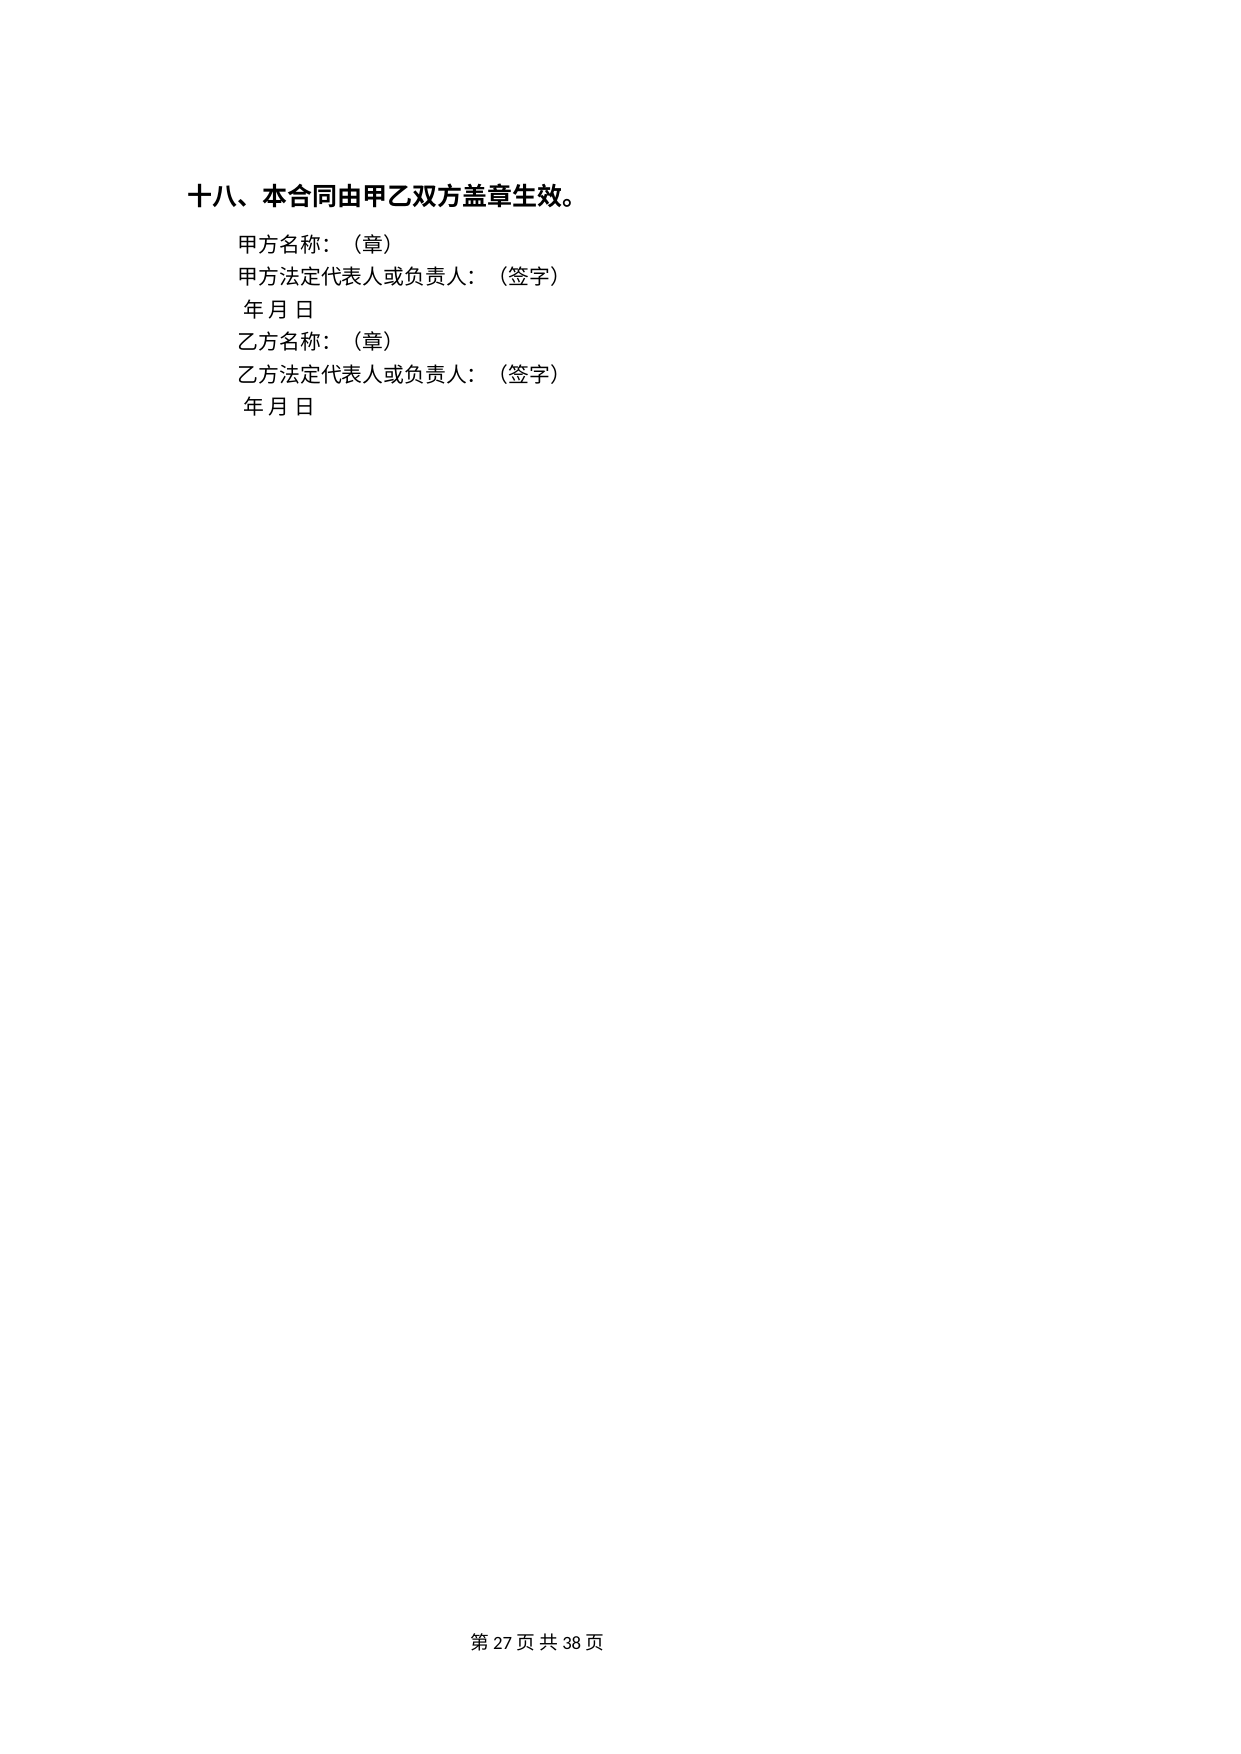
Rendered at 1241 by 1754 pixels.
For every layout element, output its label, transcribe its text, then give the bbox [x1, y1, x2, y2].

text 乙方法定代表人或负责人：（签字） [187, 357, 1053, 389]
text 乙方名称：（章） [187, 324, 1053, 357]
text 甲方法定代表人或负责人：（签字） [187, 259, 1053, 292]
text 十八、本合同由甲乙双方盖章生效。 [187, 162, 1053, 227]
text 甲方名称：（章） [187, 227, 1053, 259]
text 年 月 日 [187, 292, 1053, 324]
text 年 月 日 [187, 389, 1053, 422]
